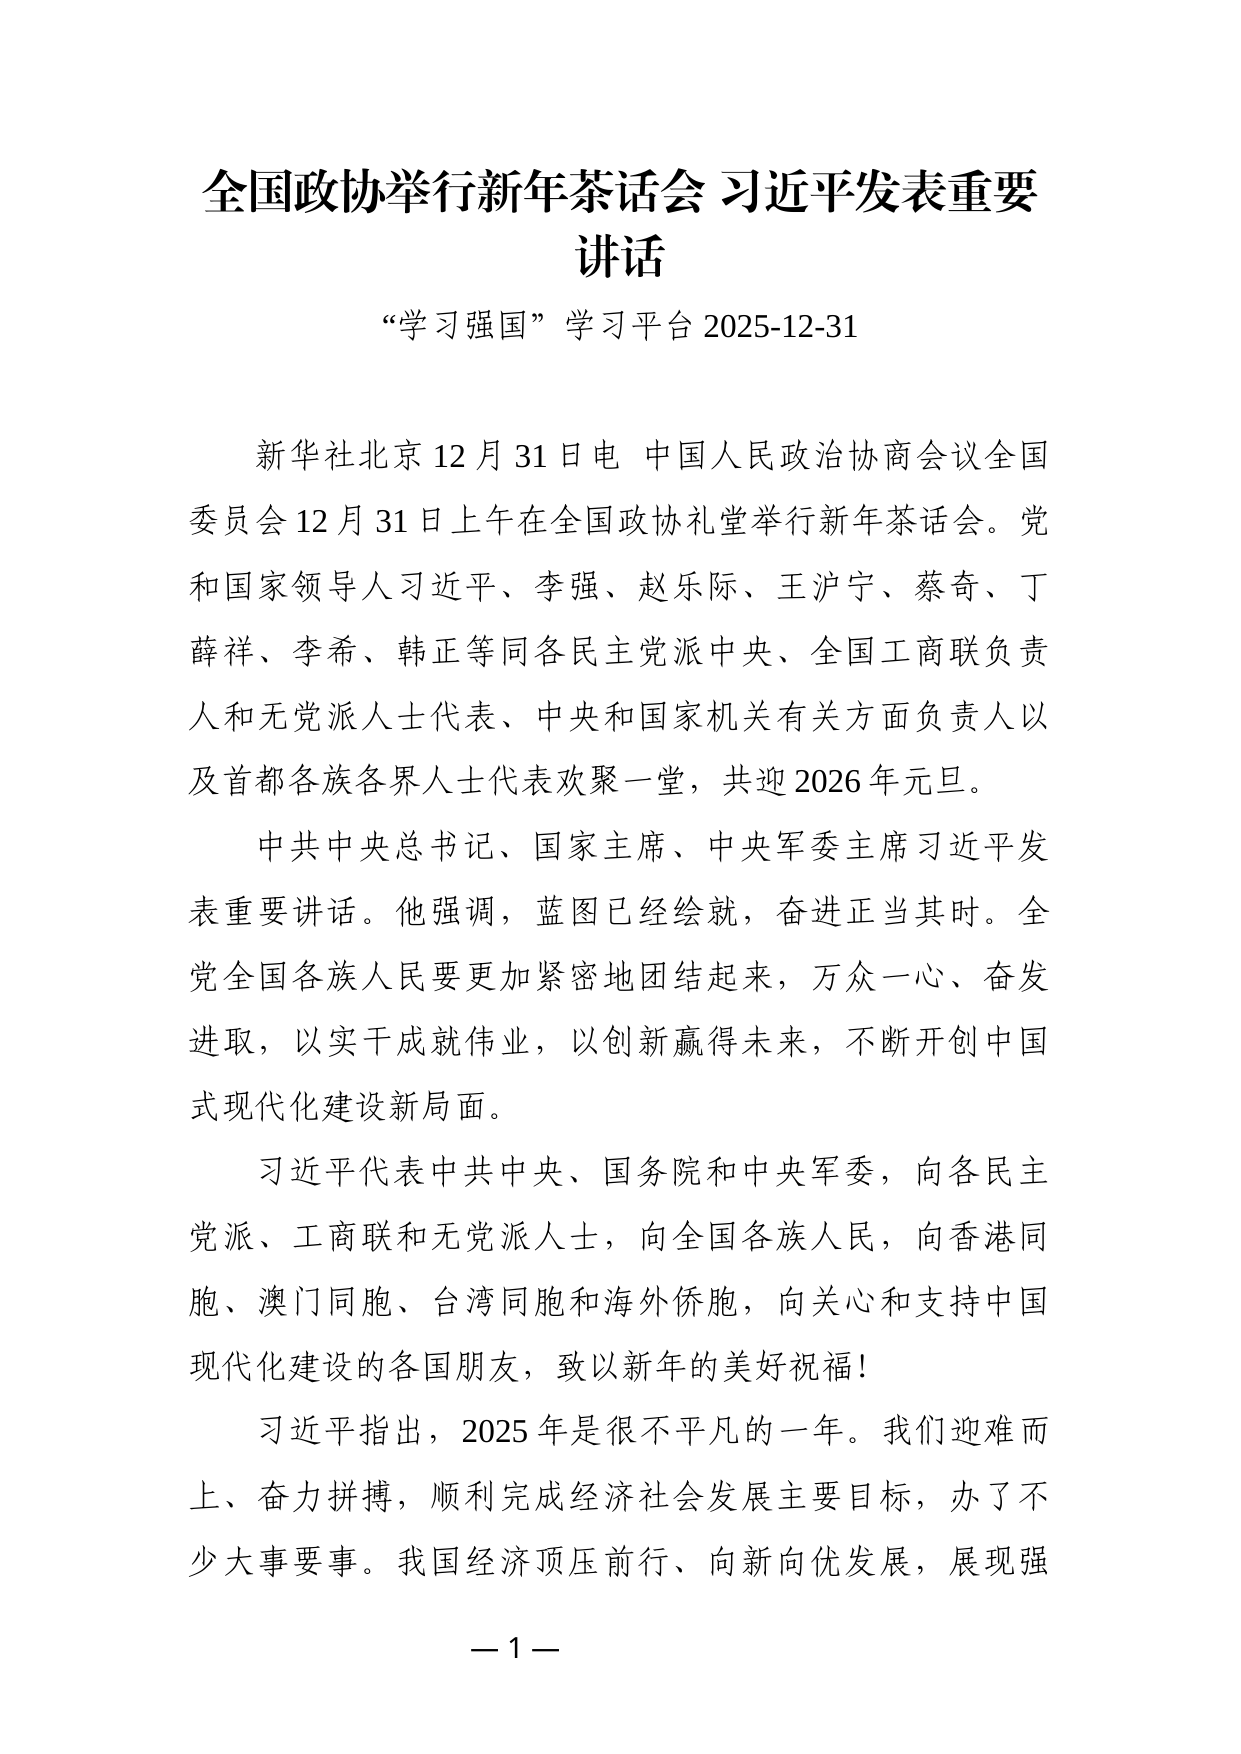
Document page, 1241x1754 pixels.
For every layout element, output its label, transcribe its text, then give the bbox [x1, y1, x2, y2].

text 全国政协举行新年茶话会 习近平发表重要讲话 [187, 162, 1053, 292]
text 新华社北京12月31日电 中国人民政治协商会议全国委员会12月31日上午在全国政协礼堂举行新年茶话会。党和国家领导人习近平、李强、赵乐际、王沪宁、蔡奇、丁薛祥、李希、韩正等同各民主党派中央、全国工商联负责人和无党派人士代表、中央和国家机关有关方面负责人以及首都各族各界人士代表欢聚一堂，共迎2026年元旦。 [187, 422, 1053, 812]
text “学习强国”学习平台2025-12-31 [187, 292, 1053, 357]
text 中共中央总书记、国家主席、中央军委主席习近平发表重要讲话。他强调，蓝图已经绘就，奋进正当其时。全党全国各族人民要更加紧密地团结起来，万众一心、奋发进取，以实干成就伟业，以创新赢得未来，不断开创中国式现代化建设新局面。 [187, 812, 1053, 1137]
text 习近平代表中共中央、国务院和中央军委，向各民主党派、工商联和无党派人士，向全国各族人民，向香港同胞、澳门同胞、台湾同胞和海外侨胞，向关心和支持中国现代化建设的各国朋友，致以新年的美好祝福！ [187, 1137, 1053, 1397]
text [187, 1397, 1053, 1592]
